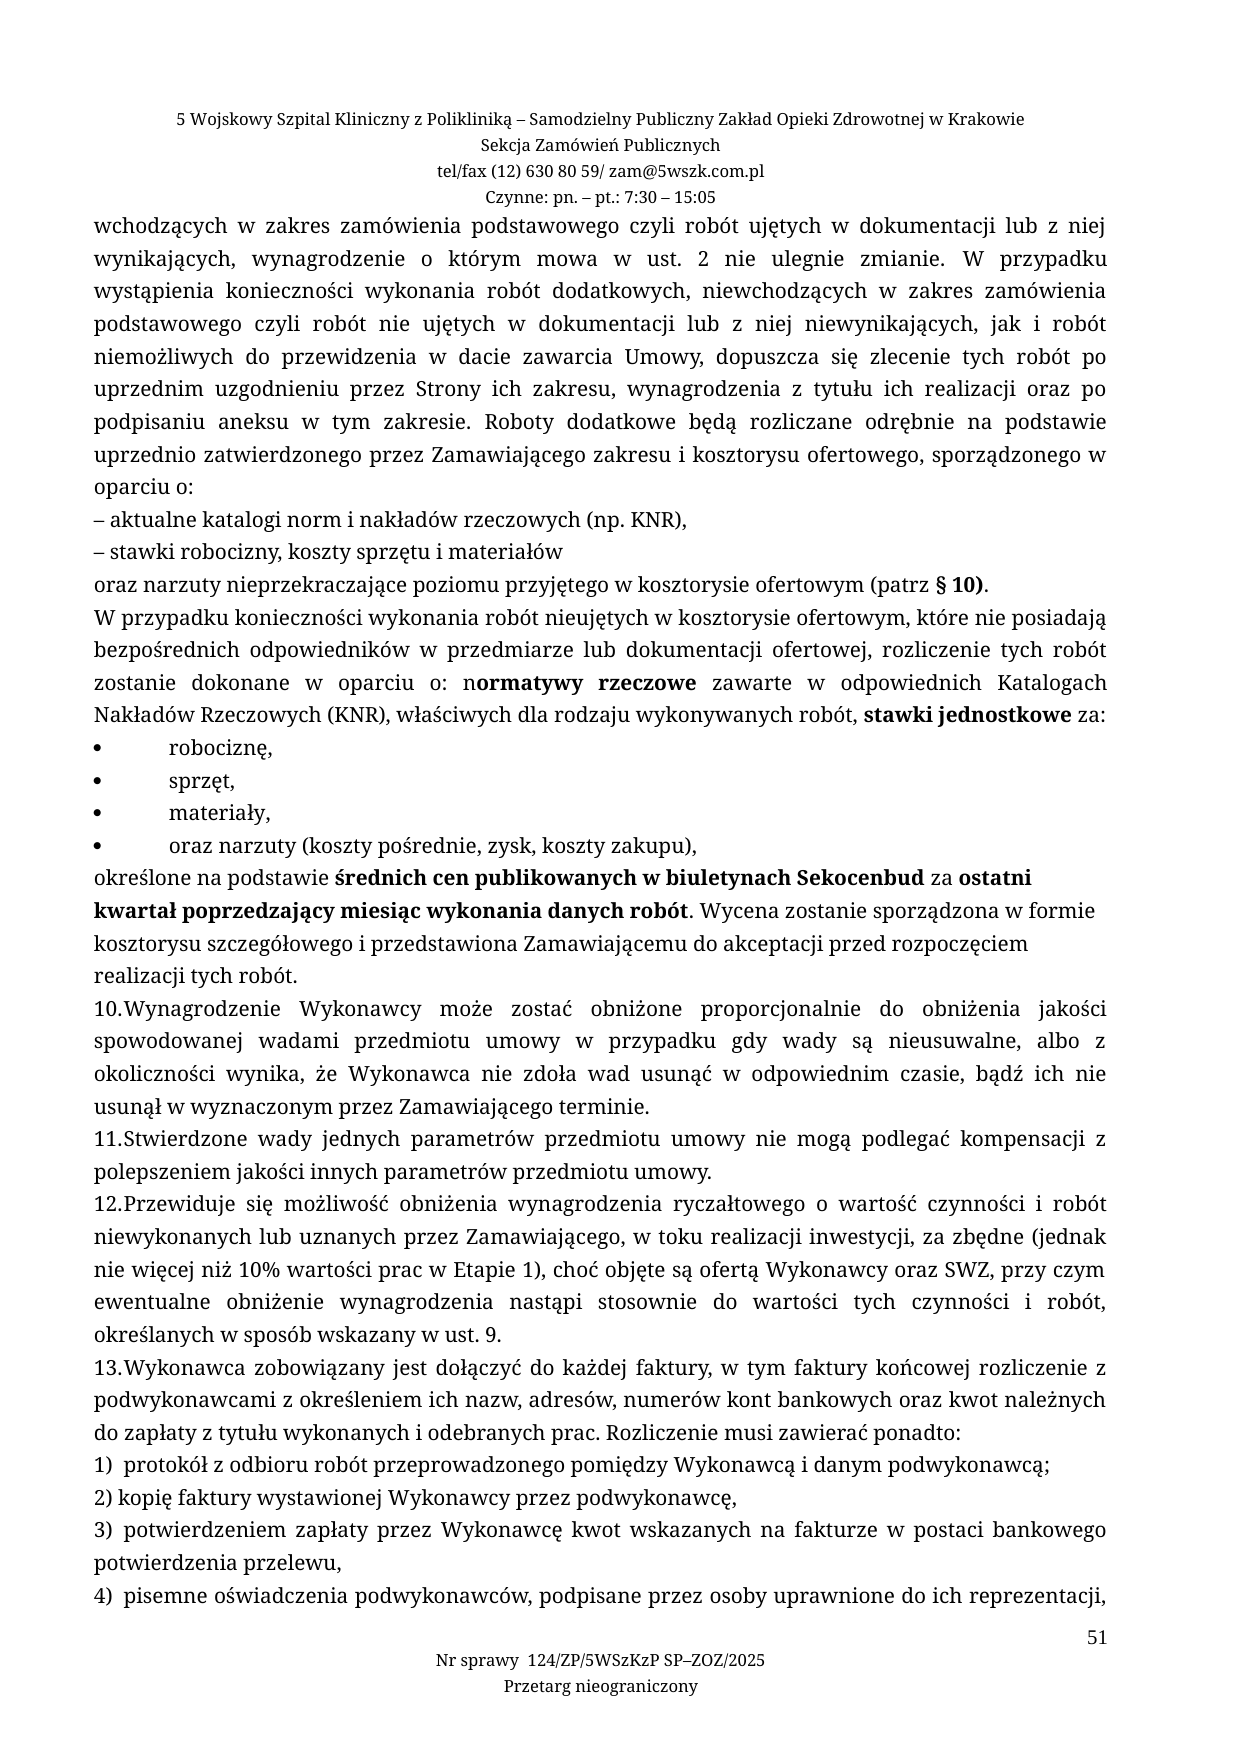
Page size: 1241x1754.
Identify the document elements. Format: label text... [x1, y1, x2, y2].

text – aktualne katalogi norm i nakładów rzeczowych (np. KNR), [94, 505, 1107, 533]
list oraz narzuty (koszty pośrednie, zysk, koszty zakupu), [94, 831, 1107, 859]
text określone na podstawie średnich cen publikowanych w biuletynach Sekocenbud za ostatni kwartał poprzedzający miesiąc wykonania danych robót. Wycena zostanie sporządzona w formie kosztorysu szczegółowego i przedstawiona Zamawiającemu do akceptacji przed rozpoczęciem realizacji tych robót. [94, 863, 1107, 990]
list sprzęt, [94, 766, 1107, 794]
text W przypadku konieczności wykonania robót nieujętych w kosztorysie ofertowym, które nie posiadają bezpośrednich odpowiedników w przedmiarze lub dokumentacji ofertowej, rozliczenie tych robót zostanie dokonane w oparciu o: normatywy rzeczowe zawarte w odpowiednich Katalogach Nakładów Rzeczowych (KNR), właściwych dla rodzaju wykonywanych robót, stawki jednostkowe za: [94, 603, 1107, 729]
list materiały, [94, 798, 1107, 827]
list Stwierdzone wady jednych parametrów przedmiotu umowy nie mogą podlegać kompensacji z polepszeniem jakości innych parametrów przedmiotu umowy. [94, 1124, 1107, 1185]
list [94, 211, 1107, 501]
list Przewiduje się możliwość obniżenia wynagrodzenia ryczałtowego o wartość czynności i robót niewykonanych lub uznanych przez Zamawiającego, w toku realizacji inwestycji, za zbędne (jednak nie więcej niż 10% wartości prac w Etapie 1), choć objęte są ofertą Wykonawcy oraz SWZ, przy czym ewentualne obniżenie wynagrodzenia nastąpi stosownie do wartości tych czynności i robót, określanych w sposób wskazany w ust. 9. [94, 1189, 1107, 1348]
list Wykonawca zobowiązany jest dołączyć do każdej faktury, w tym faktury końcowej rozliczenie z podwykonawcami z określeniem ich nazw, adresów, numerów kont bankowych oraz kwot należnych do zapłaty z tytułu wykonanych i odebranych prac. Rozliczenie musi zawierać ponadto: [94, 1353, 1107, 1446]
text 2) kopię faktury wystawionej Wykonawcy przez podwykonawcę, [94, 1483, 1107, 1511]
text – stawki robocizny, koszty sprzętu i materiałów [94, 537, 1107, 566]
text oraz narzuty nieprzekraczające poziomu przyjętego w kosztorysie ofertowym (patrz § 10). [94, 570, 1107, 598]
list Wynagrodzenie Wykonawcy może zostać obniżone proporcjonalnie do obniżenia jakości spowodowanej wadami przedmiotu umowy w przypadku gdy wady są nieusuwalne, albo z okoliczności wynika, że Wykonawca nie zdoła wad usunąć w odpowiednim czasie, bądź ich nie usunął w wyznaczonym przez Zamawiającego terminie. [94, 994, 1107, 1120]
list protokół z odbioru robót przeprowadzonego pomiędzy Wykonawcą i danym podwykonawcą; [94, 1450, 1107, 1479]
list potwierdzeniem zapłaty przez Wykonawcę kwot wskazanych na fakturze w postaci bankowego potwierdzenia przelewu, [94, 1516, 1107, 1577]
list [94, 1581, 1107, 1609]
list robociznę, [94, 733, 1107, 762]
